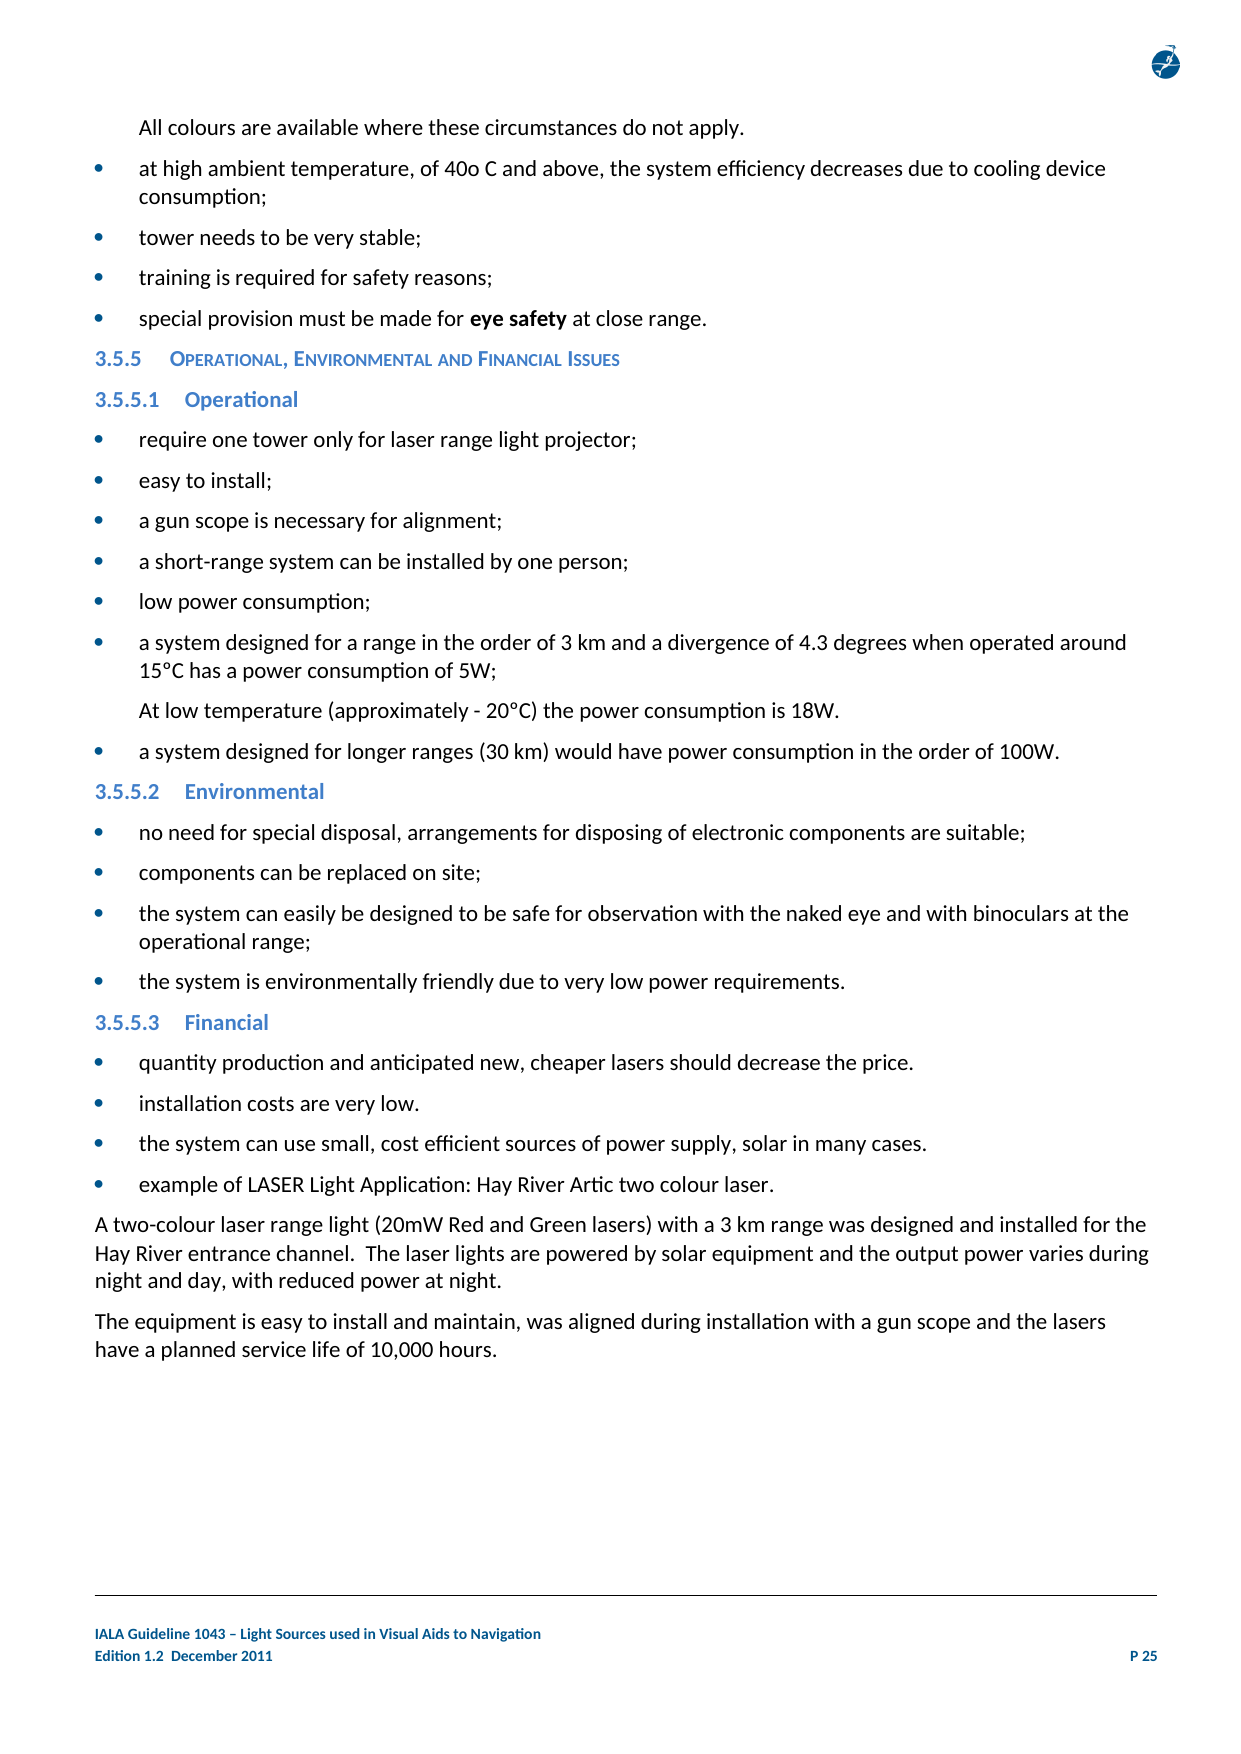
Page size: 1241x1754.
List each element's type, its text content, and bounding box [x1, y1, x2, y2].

text the system can use small, cost efficient sources of power supply, solar in many cases. [94, 1129, 1157, 1158]
text components can be replaced on site; [94, 858, 1157, 886]
text low power consumption; [94, 587, 1157, 615]
subtitle Operational, Environmental and Financial Issues [94, 344, 1157, 372]
text the system can easily be designed to be safe for observation with the naked eye and with binoculars at the operational range; [94, 899, 1157, 955]
text example of LASER Light Application: Hay River Artic two colour laser. [94, 1170, 1157, 1198]
text All colours are available where these circumstances do not apply. [139, 113, 1157, 142]
subtitle Environmental [94, 777, 1157, 805]
text special provision must be made for eye safety at close range. [94, 304, 1157, 332]
subtitle Financial [94, 1008, 1157, 1036]
text the system is environmentally friendly due to very low power requirements. [94, 967, 1157, 996]
text a system designed for longer ranges (30 km) would have power consumption in the order of 100W. [94, 737, 1157, 765]
text require one tower only for laser range light projector; [94, 425, 1157, 453]
text a system designed for a range in the order of 3 km and a divergence of 4.3 degrees when operated around 15ºC has a power consumption of 5W; [94, 628, 1157, 684]
text A two-colour laser range light (20mW Red and Green lasers) with a 3 km range was designed and installed for the Hay River entrance channel. The laser lights are powered by solar equipment and the output power varies during night and day, with reduced power at night. [94, 1211, 1157, 1295]
text The equipment is easy to install and maintain, was aligned during installation with a gun scope and the lasers have a planned service life of 10,000 hours. [94, 1307, 1157, 1363]
text a short-range system can be installed by one person; [94, 547, 1157, 575]
text at high ambient temperature, of 40o C and above, the system efficiency decreases due to cooling device consumption; [94, 154, 1157, 210]
picture [1120, 0, 1239, 114]
text installation costs are very low. [94, 1089, 1157, 1117]
text tower needs to be very stable; [94, 223, 1157, 251]
text no need for special disposal, arrangements for disposing of electronic components are suitable; [94, 818, 1157, 846]
text a gun scope is necessary for alignment; [94, 506, 1157, 534]
text quantity production and anticipated new, cheaper lasers should decrease the price. [94, 1048, 1157, 1077]
text easy to install; [94, 466, 1157, 494]
subtitle Operational [94, 385, 1157, 413]
text At low temperature (approximately - 20ºC) the power consumption is 18W. [139, 696, 1157, 724]
text training is required for safety reasons; [94, 263, 1157, 291]
